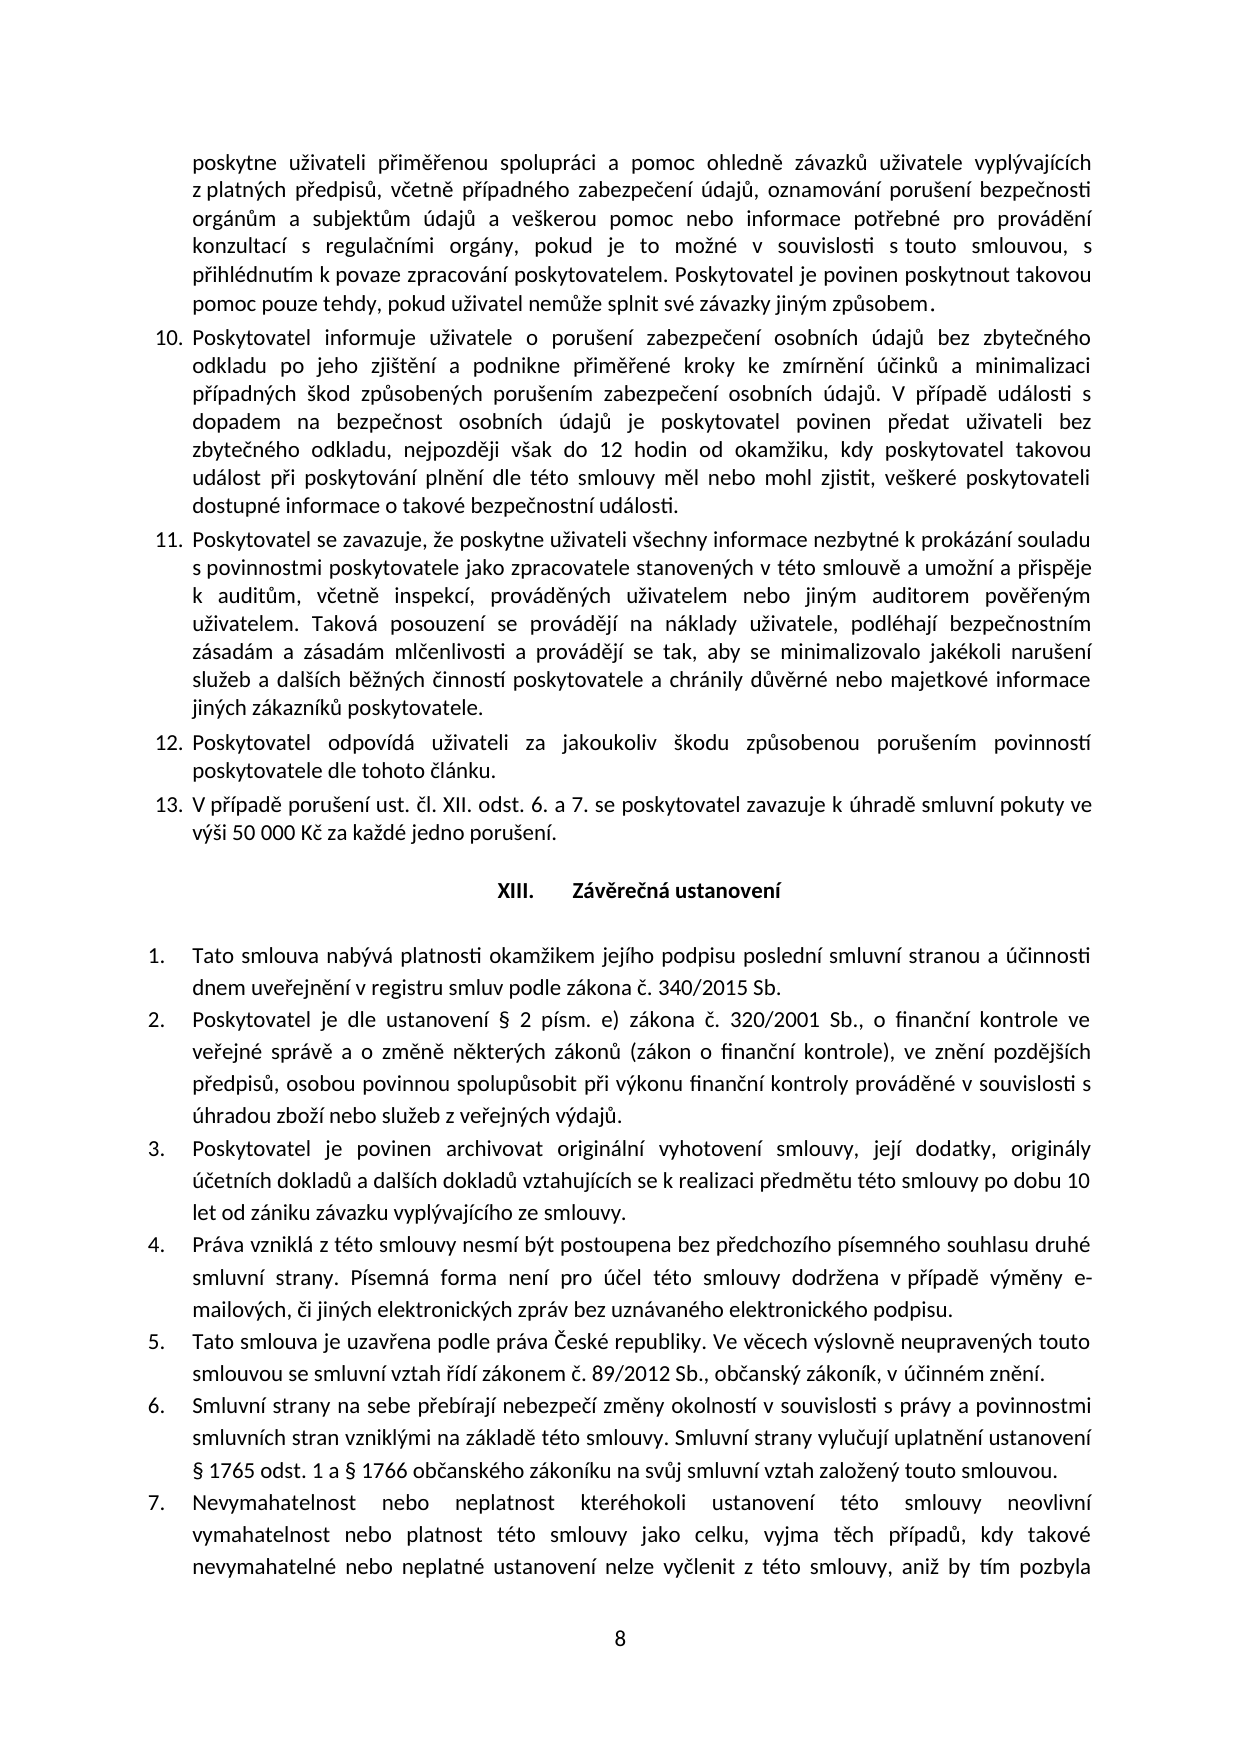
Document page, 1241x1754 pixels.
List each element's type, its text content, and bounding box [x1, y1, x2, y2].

list V případě porušení ust. čl. XII. odst. 6. a 7. se poskytovatel zavazuje k úhradě smluvní pokuty ve výši 50 000 Kč za každé jedno porušení. [154, 790, 1093, 846]
list Smluvní strany na sebe přebírají nebezpečí změny okolností v souvislosti s právy a povinnostmi smluvních stran vzniklými na základě této smlouvy. Smluvní strany vylučují uplatnění ustanovení § 1765 odst. § 1766 občanského zákoníku na svůj smluvní vztah založený touto smlouvou. [148, 1391, 1093, 1484]
list Tato smlouva nabývá platnosti okamžikem jejího podpisu poslední smluvní stranou a účinnosti dnem uveřejnění v registru smluv podle zákona č. 340/2015 Sb. [148, 941, 1093, 1001]
list Poskytovatel informuje uživatele o porušení zabezpečení osobních údajů bez zbytečného odkladu po jeho zjištění a podnikne přiměřené kroky ke zmírnění účinků a minimalizaci případných škod způsobených porušením zabezpečení osobních údajů. V případě události s dopadem na bezpečnost osobních údajů je poskytovatel povinen předat uživateli bez zbytečného odkladu, nejpozději však do 12 hodin od okamžiku, kdy poskytovatel takovou událost při poskytování plnění dle této smlouvy měl nebo mohl zjistit, veškeré poskytovateli dostupné informace o takové bezpečnostní události. [154, 323, 1093, 519]
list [154, 148, 1093, 317]
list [148, 1488, 1093, 1580]
list Poskytovatel je povinen archivovat originální vyhotovení smlouvy, její dodatky, originály účetních dokladů a dalších dokladů vztahujících se k realizaci předmětu této smlouvy po dobu 10 let od zániku závazku vyplývajícího ze smlouvy. [148, 1134, 1093, 1226]
list Závěrečná ustanovení [185, 876, 1093, 904]
list Poskytovatel odpovídá uživateli za jakoukoliv škodu způsobenou porušením povinností poskytovatele dle tohoto článku. [154, 728, 1093, 784]
list Tato smlouva je uzavřena podle práva České republiky. Ve věcech výslovně neupravených touto smlouvou se smluvní vztah řídí zákonem č. 89/2012 Sb., občanský zákoník, v účinném znění. [148, 1327, 1093, 1387]
list Poskytovatel je dle ustanovení § 2 písm. e) zákona č. 320/2001 Sb., o finanční kontrole ve veřejné správě a o změně některých zákonů (zákon o finanční kontrole), ve znění pozdějších předpisů, osobou povinnou spolupůsobit při výkonu finanční kontroly prováděné v souvislosti s úhradou zboží nebo služeb z veřejných výdajů. [148, 1005, 1093, 1130]
list Práva vzniklá z této smlouvy nesmí být postoupena bez předchozího písemného souhlasu druhé smluvní strany. Písemná forma není pro účel této smlouvy dodržena v případě výměny e-mailových, či jiných elektronických zpráv bez uznávaného elektronického podpisu. [148, 1230, 1093, 1323]
list Poskytovatel se zavazuje, že poskytne uživateli všechny informace nezbytné k prokázání souladu s povinnostmi poskytovatele jako zpracovatele stanovených v této smlouvě a umožní a přispěje k auditům, včetně inspekcí, prováděných uživatelem nebo jiným auditorem pověřeným uživatelem. Taková posouzení se provádějí na náklady uživatele, podléhají bezpečnostním zásadám a zásadám mlčenlivosti a provádějí se tak, aby se minimalizovalo jakékoli narušení služeb a dalších běžných činností poskytovatele a chránily důvěrné nebo majetkové informace jiných zákazníků poskytovatele. [154, 525, 1093, 722]
